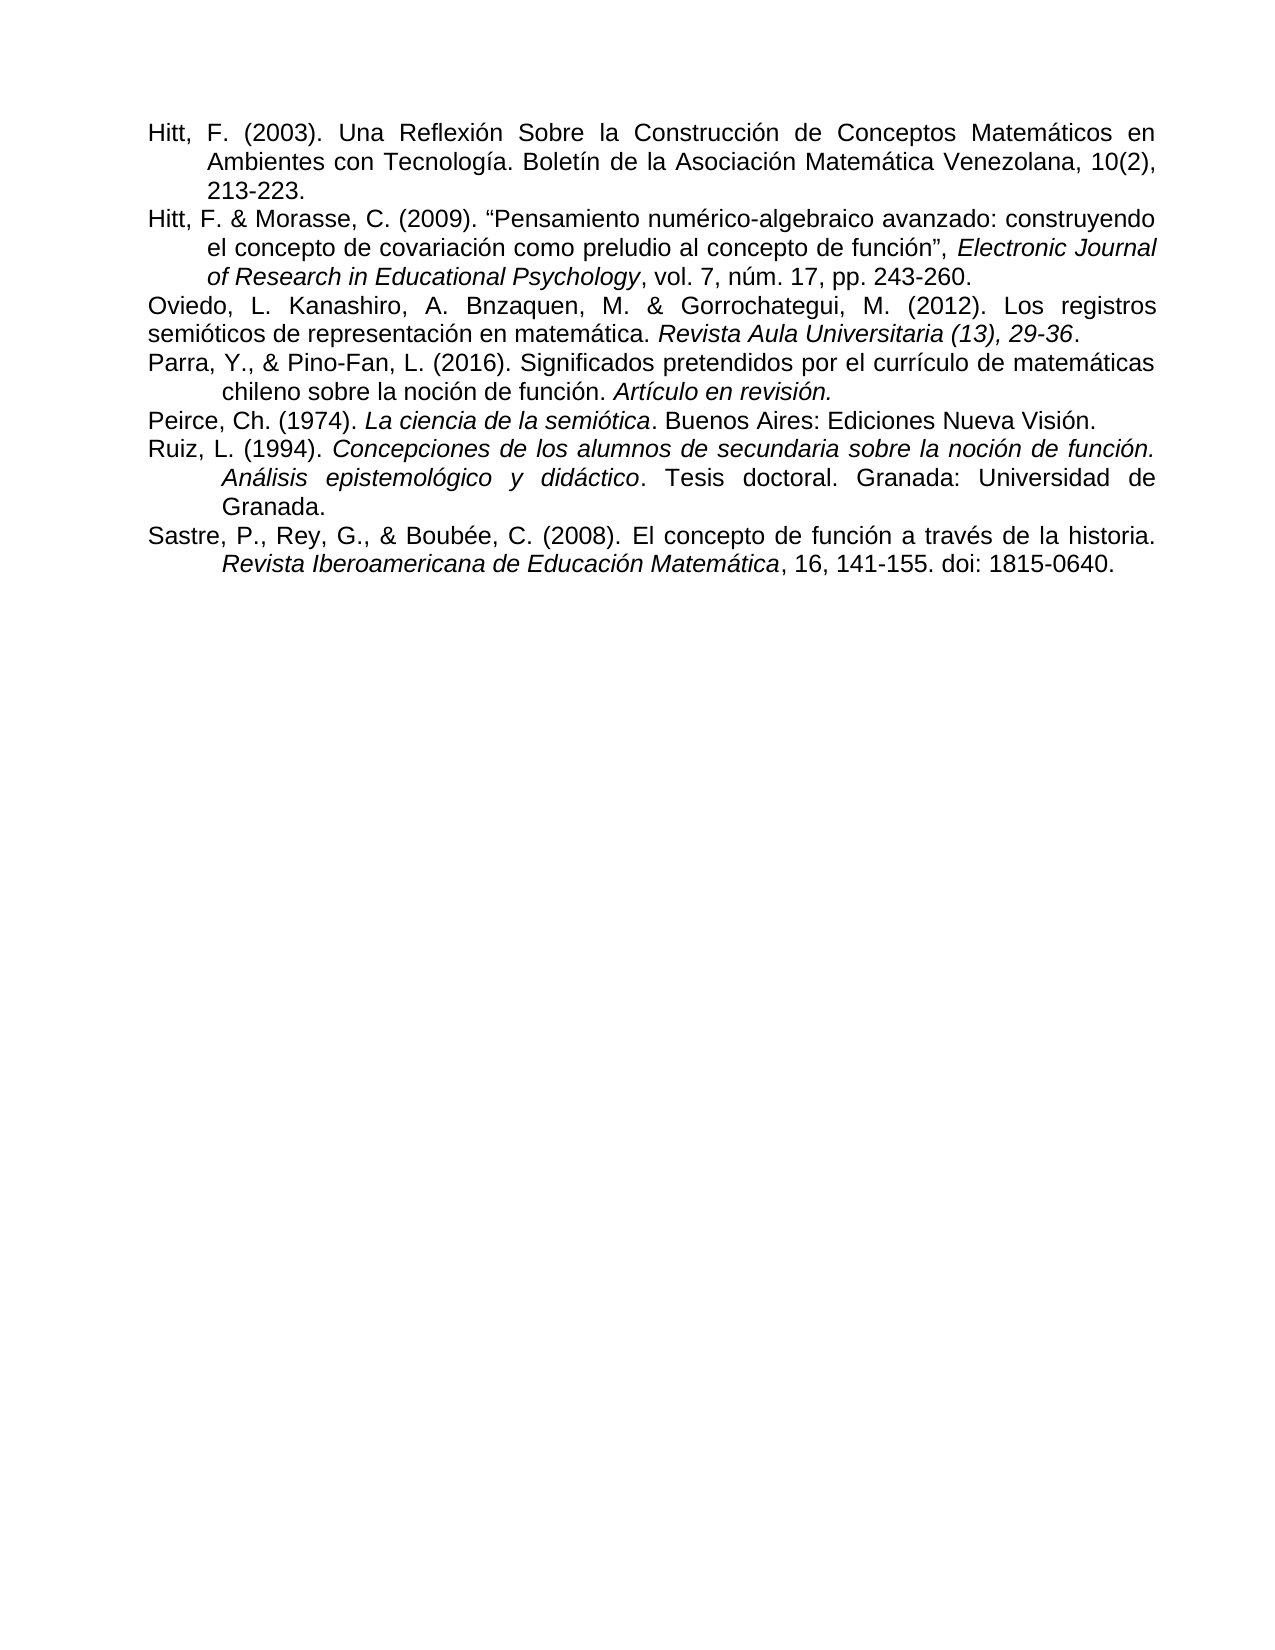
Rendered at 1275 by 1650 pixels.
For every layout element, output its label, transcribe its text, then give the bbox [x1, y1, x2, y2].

text Sastre, P., Rey, G., & Boubée, C. (2008). El concepto de función a través de la historia. Revista Iberoamericana de Educación Matemática, 16, 141-155. doi: 1815-0640. [148, 521, 1157, 578]
text Parra, Y., & Pino-Fan, L. (2016). Significados pretendidos por el currículo de matemáticas chileno sobre la noción de función. Artículo en revisión. [148, 348, 1157, 406]
text Peirce, Ch. (1974). La ciencia de la semiótica. Buenos Aires: Ediciones Nueva Visión. [148, 406, 1157, 434]
text Oviedo, L. Kanashiro, A. Bnzaquen, M. & Gorrochategui, M. (2012). Los registros semióticos de representación en matemática. Revista Aula Universitaria (13), 29-36. [148, 291, 1157, 348]
text Hitt, F. & Morasse, C. (2009). “Pensamiento numérico-algebraico avanzado: construyendo el concepto de covariación como preludio al concepto de función”, Electronic Journal of Research in Educational Psychology, vol. 7, núm. 17, pp. 243-260. [148, 204, 1157, 291]
text Ruiz, L. (1994). Concepciones de los alumnos de secundaria sobre la noción de función. Análisis epistemológico y didáctico. Tesis doctoral. Granada: Universidad de Granada. [148, 434, 1157, 521]
text Hitt, F. (2003). Una Reflexión Sobre la Construcción de Conceptos Matemáticos en Ambientes con Tecnología. Boletín de la Asociación Matemática Venezolana, 10(2), 213-223. [148, 118, 1157, 204]
